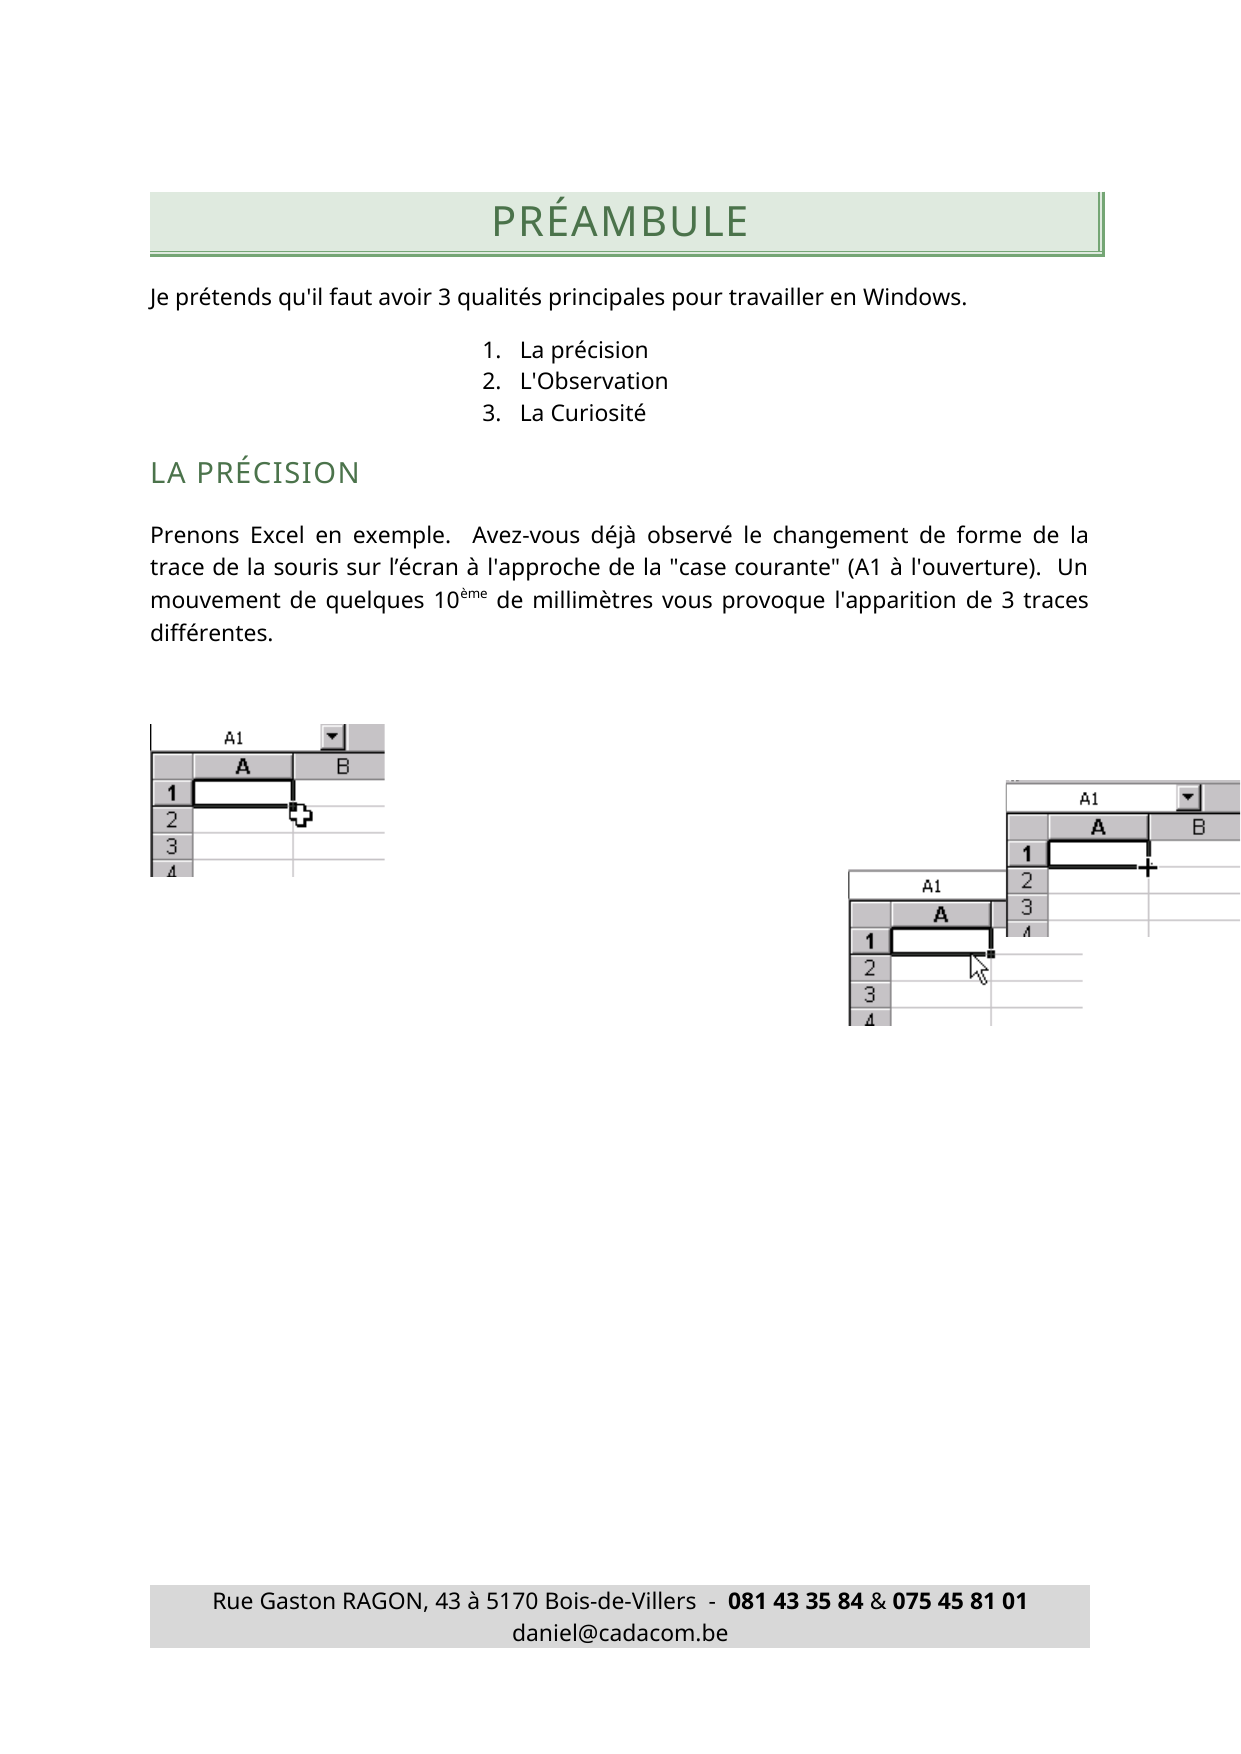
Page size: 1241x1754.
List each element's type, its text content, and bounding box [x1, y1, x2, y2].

list La Curiosité [482, 397, 1090, 428]
subtitle La précision [150, 453, 1090, 492]
text Prenons Excel en exemple. Avez-vous déjà observé le changement de forme de la trace de la souris sur l’écran à l'approche de la "case courante" (A1 à l'ouverture). Un mouvement de quelques 10ème de millimètres vous provoque l'apparition de 3 traces différentes. [150, 518, 1090, 648]
picture [848, 780, 1241, 1026]
subtitle Préambule [150, 192, 1098, 251]
list L'Observation [482, 365, 1090, 397]
text Je prétends qu'il faut avoir 3 qualités principales pour travailler en Windows. [150, 280, 1090, 312]
picture [150, 724, 385, 877]
list La précision [482, 334, 1090, 365]
